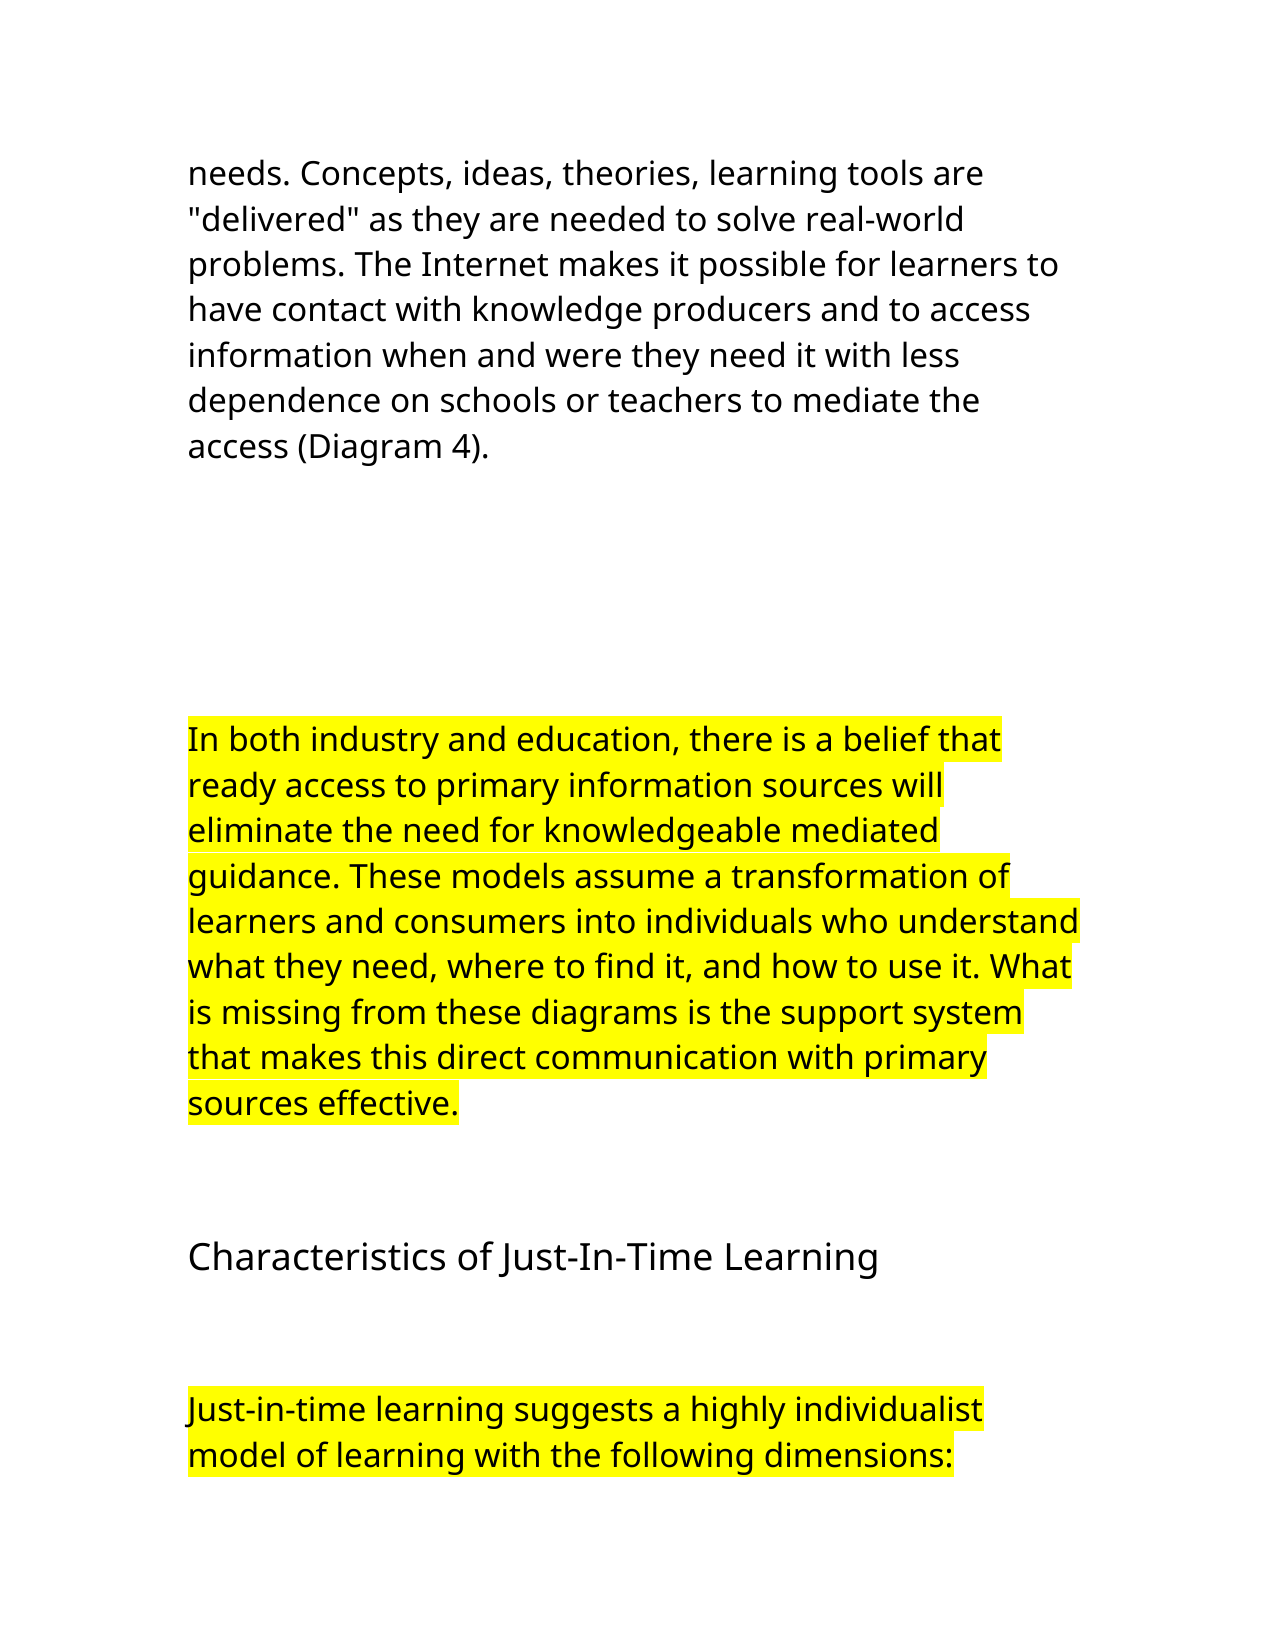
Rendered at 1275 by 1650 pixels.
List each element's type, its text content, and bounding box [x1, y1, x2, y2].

text Just-in-time learning suggests a highly individualist model of learning with the following dimensions: [954, 1386, 1087, 1477]
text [187, 150, 1087, 468]
text In both industry and education, there is a belief that ready access to primary information sources will eliminate the need for knowledgeable mediated guidance. These models assume a transformation of learners and consumers into individuals who understand what they need, where to find it, and how to use it. What is missing from these diagrams is the support system that makes this direct communication with primary sources effective. [187, 716, 1087, 1125]
text Characteristics of Just-In-Time Learning [187, 1230, 1087, 1281]
